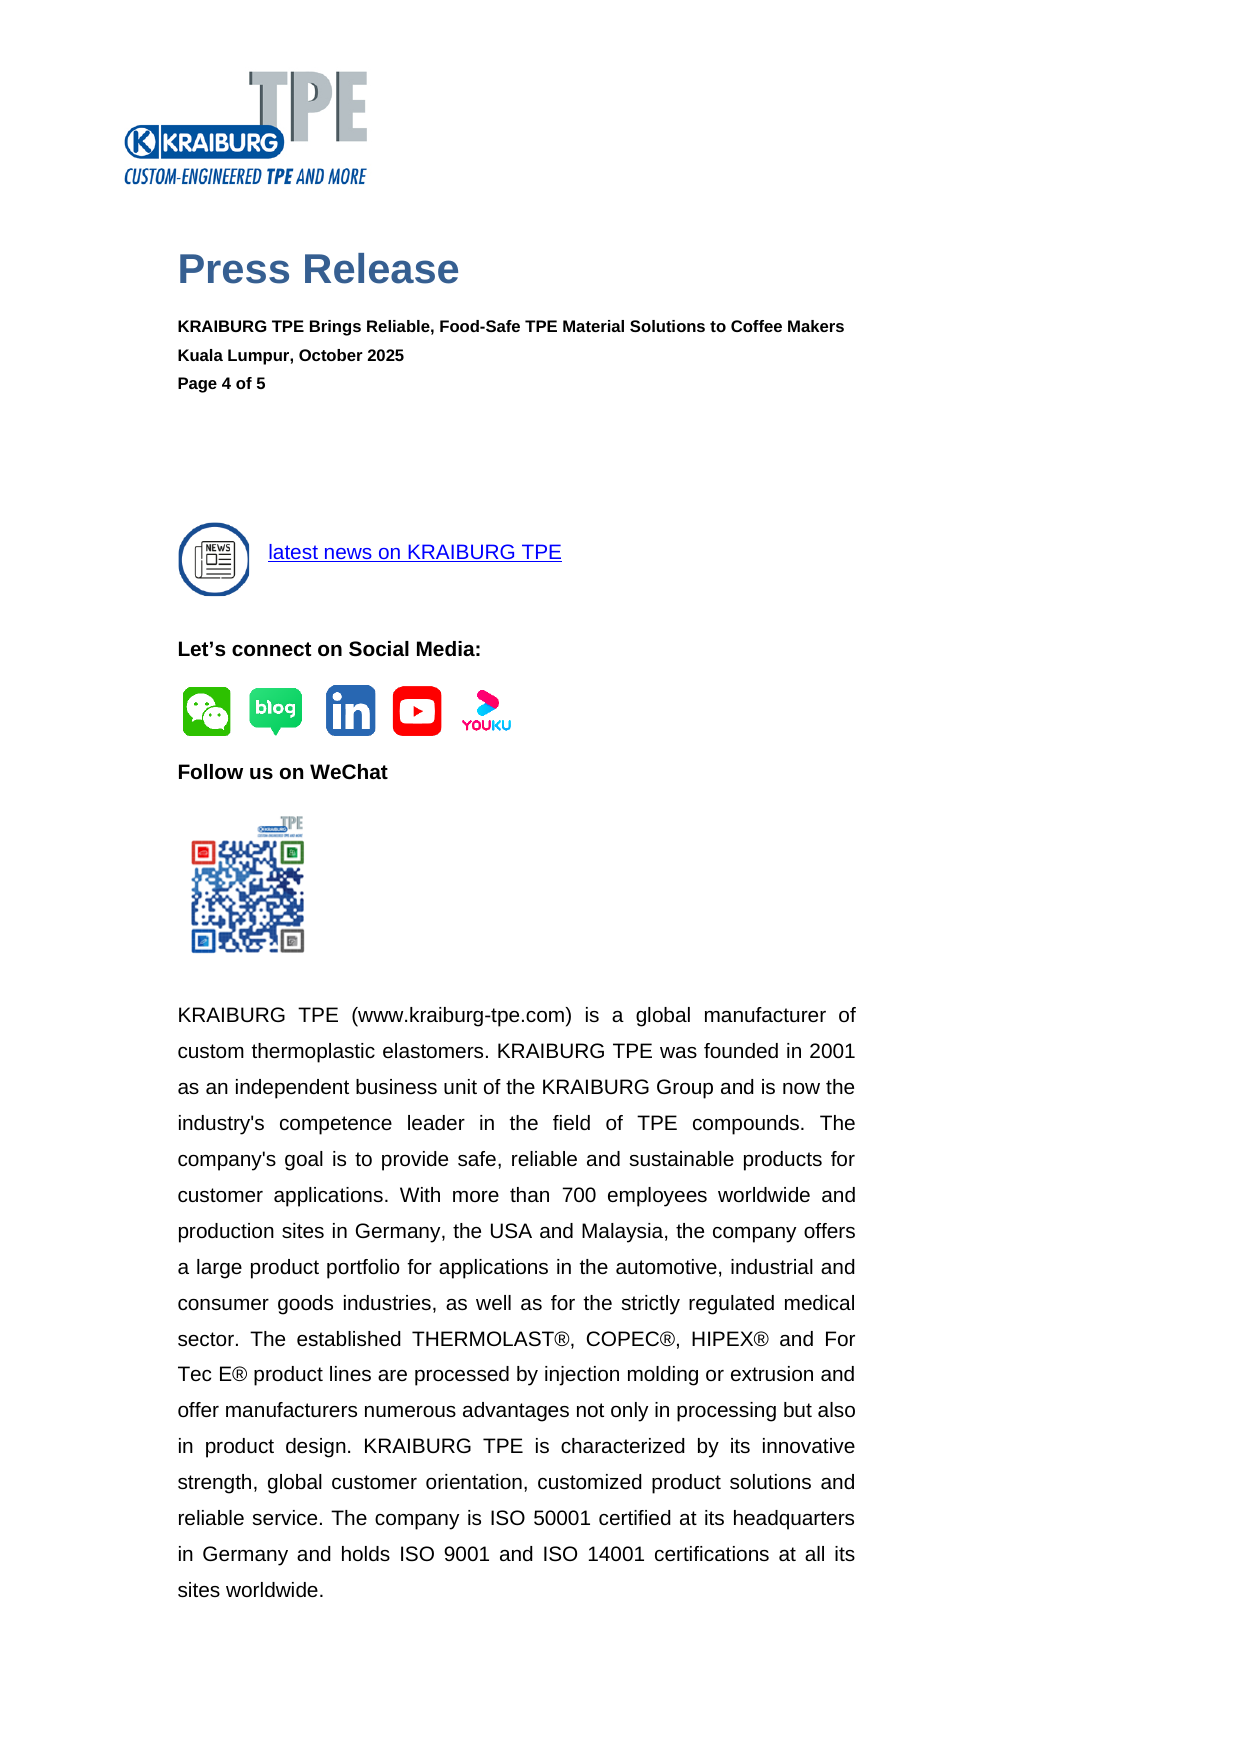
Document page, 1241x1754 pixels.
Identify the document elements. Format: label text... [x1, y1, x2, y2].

picture [177, 807, 314, 978]
text KRAIBURG TPE (www.kraiburg-tpe.com) is a global manufacturer of custom thermoplastic elastomers. KRAIBURG TPE was founded in 2001 as an independent business unit of the KRAIBURG Group and is now the industry's competence leader in the field of TPE compounds. The company's goal is to provide safe, reliable and sustainable products for customer applications. With more than 700 employees worldwide and production sites in Germany, the USA and Malaysia, the company offers a large product portfolio for applications in the automotive, industrial and consumer goods industries, as well as for the strictly regulated medical sector. The established THERMOLAST®, COPEC®, HIPEX® and For Tec E® product lines are processed by injection molding or extrusion and offer manufacturers numerous advantages not only in processing but also in product design. KRAIBURG TPE is characterized by its innovative strength, global customer orientation, customized product solutions and reliable service. The company is ISO 50001 certified at its headquarters in Germany and holds ISO 9001 and ISO 14001 certifications at all its sites worldwide. [177, 1003, 856, 1602]
picture [177, 522, 249, 595]
picture [326, 685, 376, 736]
text Follow us on WeChat [177, 759, 886, 783]
picture [453, 685, 519, 736]
picture [112, 55, 379, 200]
text latest news on KRAIBURG TPE [249, 540, 886, 564]
picture [247, 687, 303, 736]
picture [392, 686, 442, 736]
text Let’s connect on Social Media: [177, 637, 886, 661]
picture [183, 687, 231, 736]
